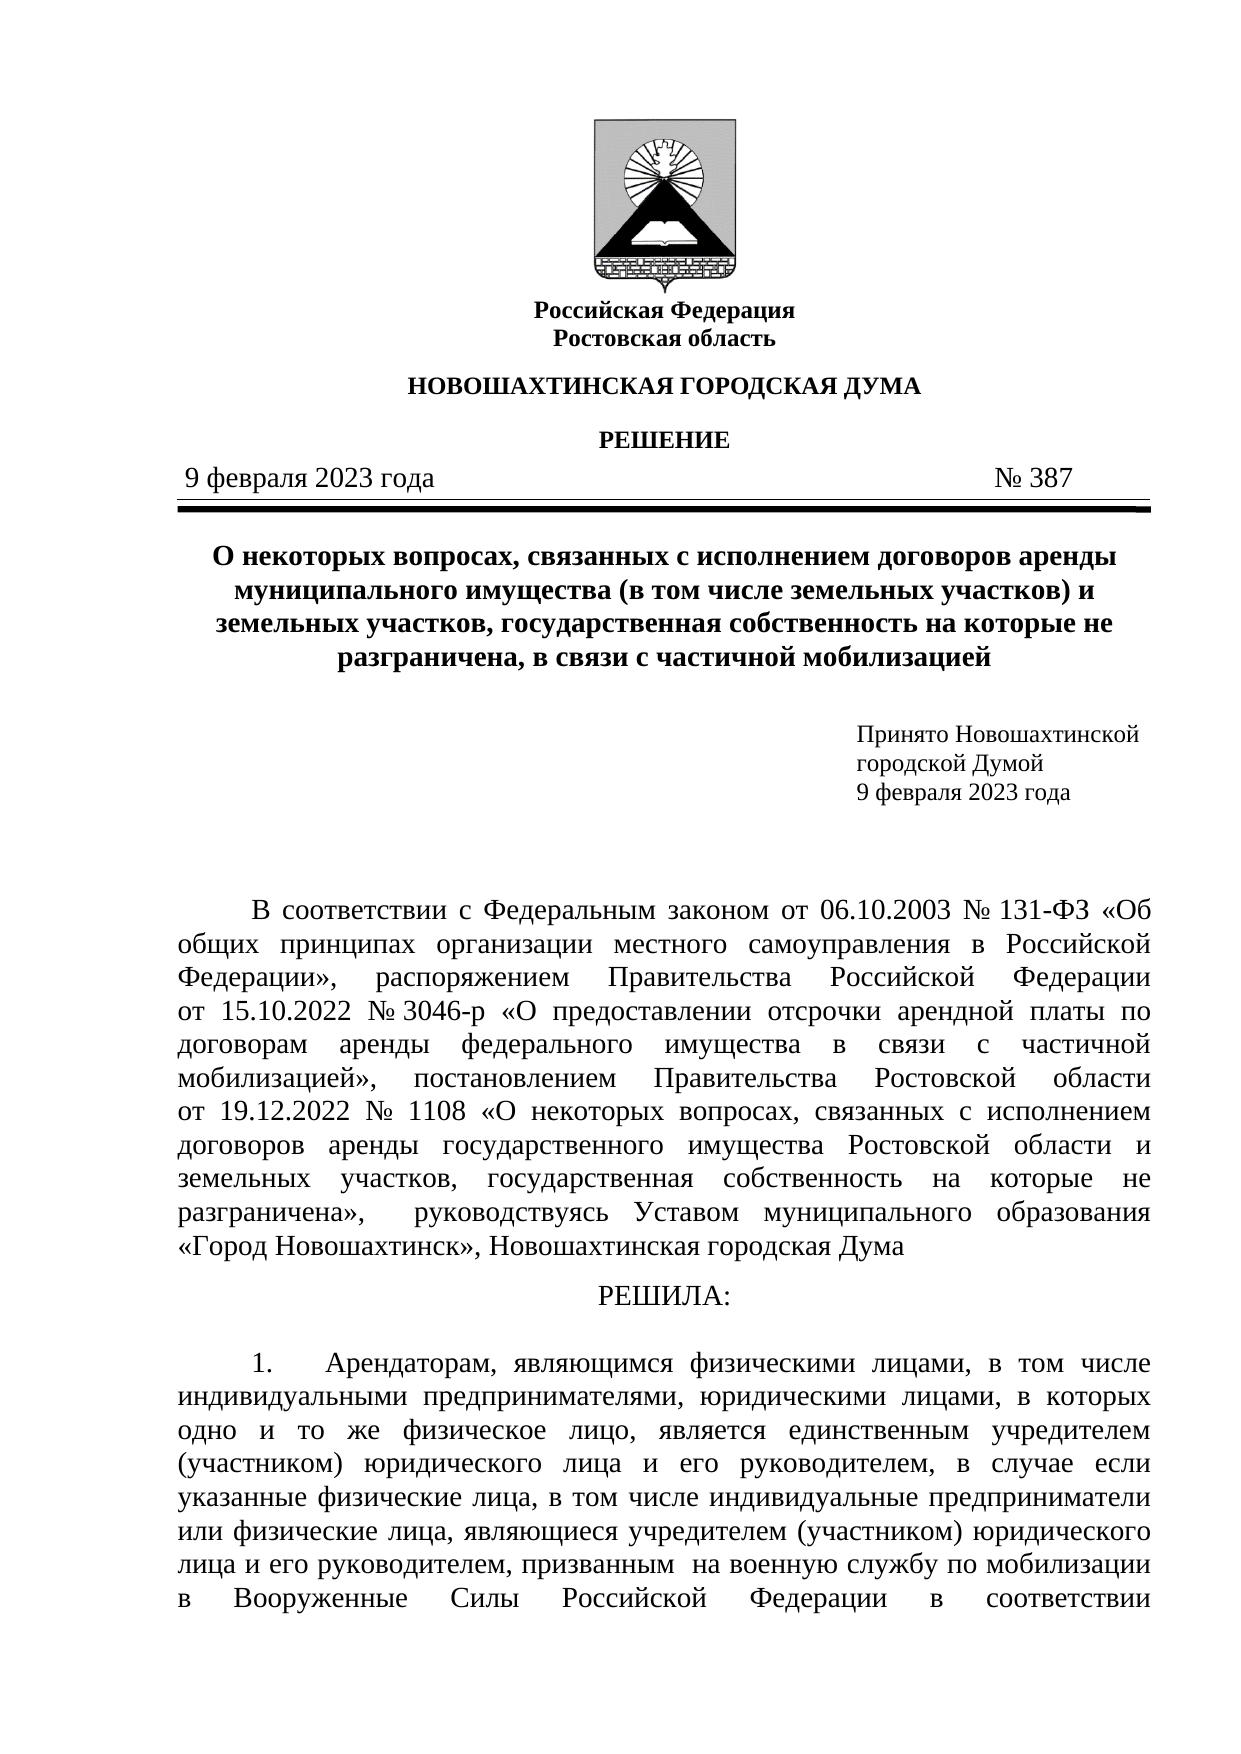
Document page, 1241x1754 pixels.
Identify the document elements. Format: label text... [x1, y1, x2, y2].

text РЕШИЛА: [177, 1278, 1152, 1311]
text 9 февраля 2023 года [783, 777, 1152, 806]
text О некоторых вопросах, связанных с исполнением договоров аренды муниципального имущества (в том числе земельных участков) и земельных участков, государственная собственность на которые не разграничена, в связи с частичной мобилизацией [177, 538, 1152, 673]
picture [592, 118, 737, 295]
text Принято Новошахтинской [783, 719, 1152, 748]
subtitle НОВОШАХТИНСКАЯ ГОРОДСКАЯ ДУМА [177, 371, 1152, 400]
subtitle Российская Федерация [177, 295, 1152, 323]
text городской Думой [783, 748, 1152, 777]
text 9 февраля 2023 года № 387 [177, 460, 1152, 493]
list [177, 1345, 1152, 1613]
text В соответствии с Федеральным законом от 06.10.2003 № 131-ФЗ «Об общих принципах организации местного самоуправления в Российской Федерации», распоряжением Правительства Российской Федерации от 15.10.2022 № 3046-р «О предоставлении отсрочки арендной платы по договорам аренды федерального имущества в связи с частичной мобилизацией», постановлением Правительства Ростовской области от 19.12.2022 № 1108 «О некоторых вопросах, связанных с исполнением договоров аренды государственного имущества Ростовской области и земельных участков, государственная собственность на которые не разграничена», руководствуясь Уставом муниципального образования «Город Новошахтинск», Новошахтинская городская Дума [177, 892, 1152, 1261]
subtitle РЕШЕНИЕ [177, 425, 1152, 454]
text Ростовская область [177, 323, 1152, 352]
